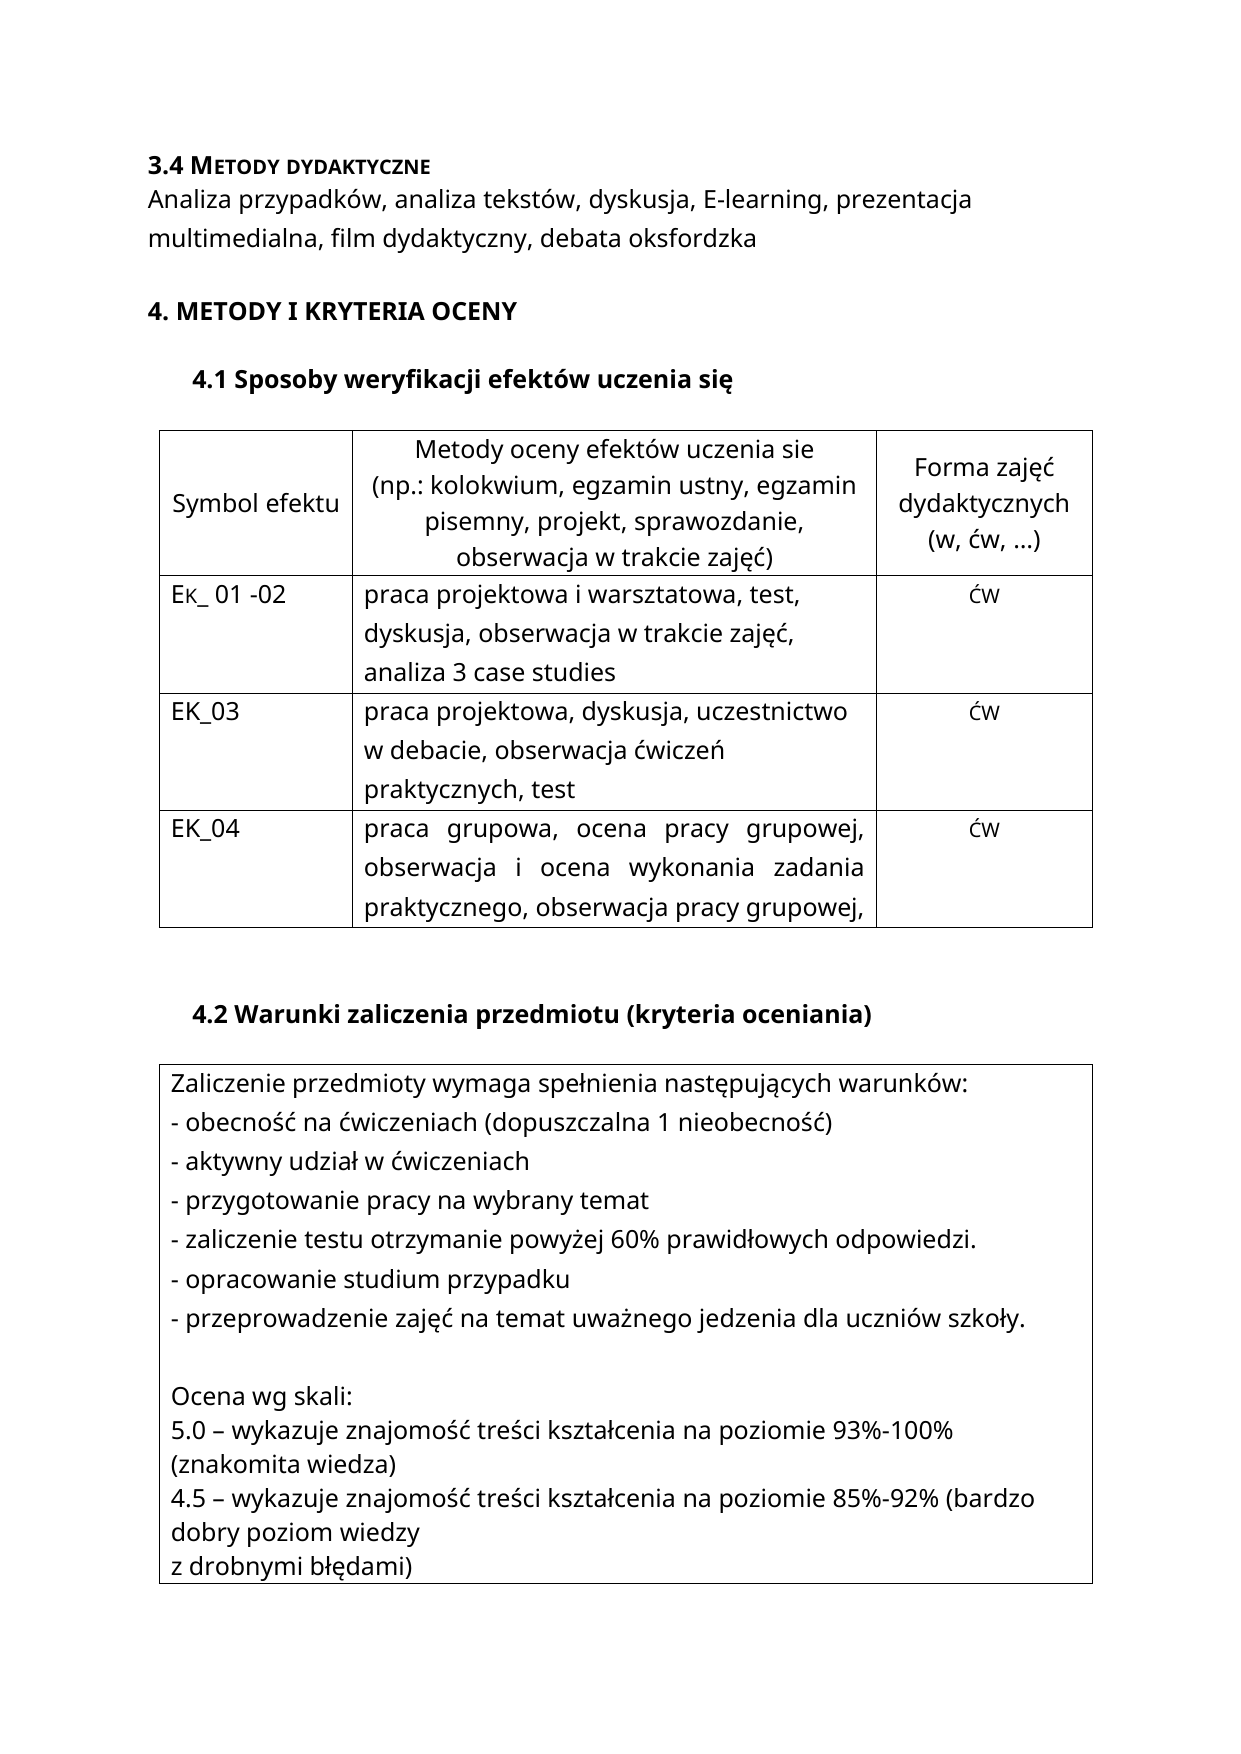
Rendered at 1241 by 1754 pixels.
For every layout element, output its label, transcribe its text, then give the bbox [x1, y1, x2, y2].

table_cell EK_04 [160, 811, 352, 927]
text 4.2 Warunki zaliczenia przedmiotu (kryteria oceniania) [192, 996, 1093, 1030]
table_header Metody oceny efektów uczenia sie (np.: kolokwium, egzamin ustny, egzamin pisemny, projekt, sprawozdanie, obserwacja w trakcie zajęć) [353, 431, 876, 575]
table_cell ćw [877, 694, 1092, 810]
text 4.1 Sposoby weryfikacji efektów uczenia się [192, 362, 1093, 396]
table_cell ćw [877, 576, 1092, 692]
table_cell praca grupowa, ocena pracy grupowej, obserwacja i ocena wykonania zadania praktycznego, obserwacja pracy grupowej, [353, 811, 876, 927]
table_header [160, 1065, 1092, 1583]
table_cell praca projektowa i warsztatowa, test, dyskusja, obserwacja w trakcie zajęć, analiza 3 case studies [353, 576, 876, 692]
table_header Symbol efektu [160, 431, 352, 575]
text Analiza przypadków, analiza tekstów, dyskusja, E-learning, prezentacja multimedialna, film dydaktyczny, debata oksfordzka [148, 182, 1093, 255]
table_header Forma zajęć dydaktycznych (w, ćw, …) [877, 431, 1092, 575]
text 3.4 Metody dydaktyczne [148, 148, 1093, 182]
table_cell Ek_ 01 -02 [160, 576, 352, 692]
table_cell praca projektowa, dyskusja, uczestnictwo w debacie, obserwacja ćwiczeń praktycznych, test [353, 694, 876, 810]
text 4. METODY I KRYTERIA OCENY [148, 294, 1093, 328]
table_cell ćw [877, 811, 1092, 927]
table_cell EK_03 [160, 694, 352, 810]
